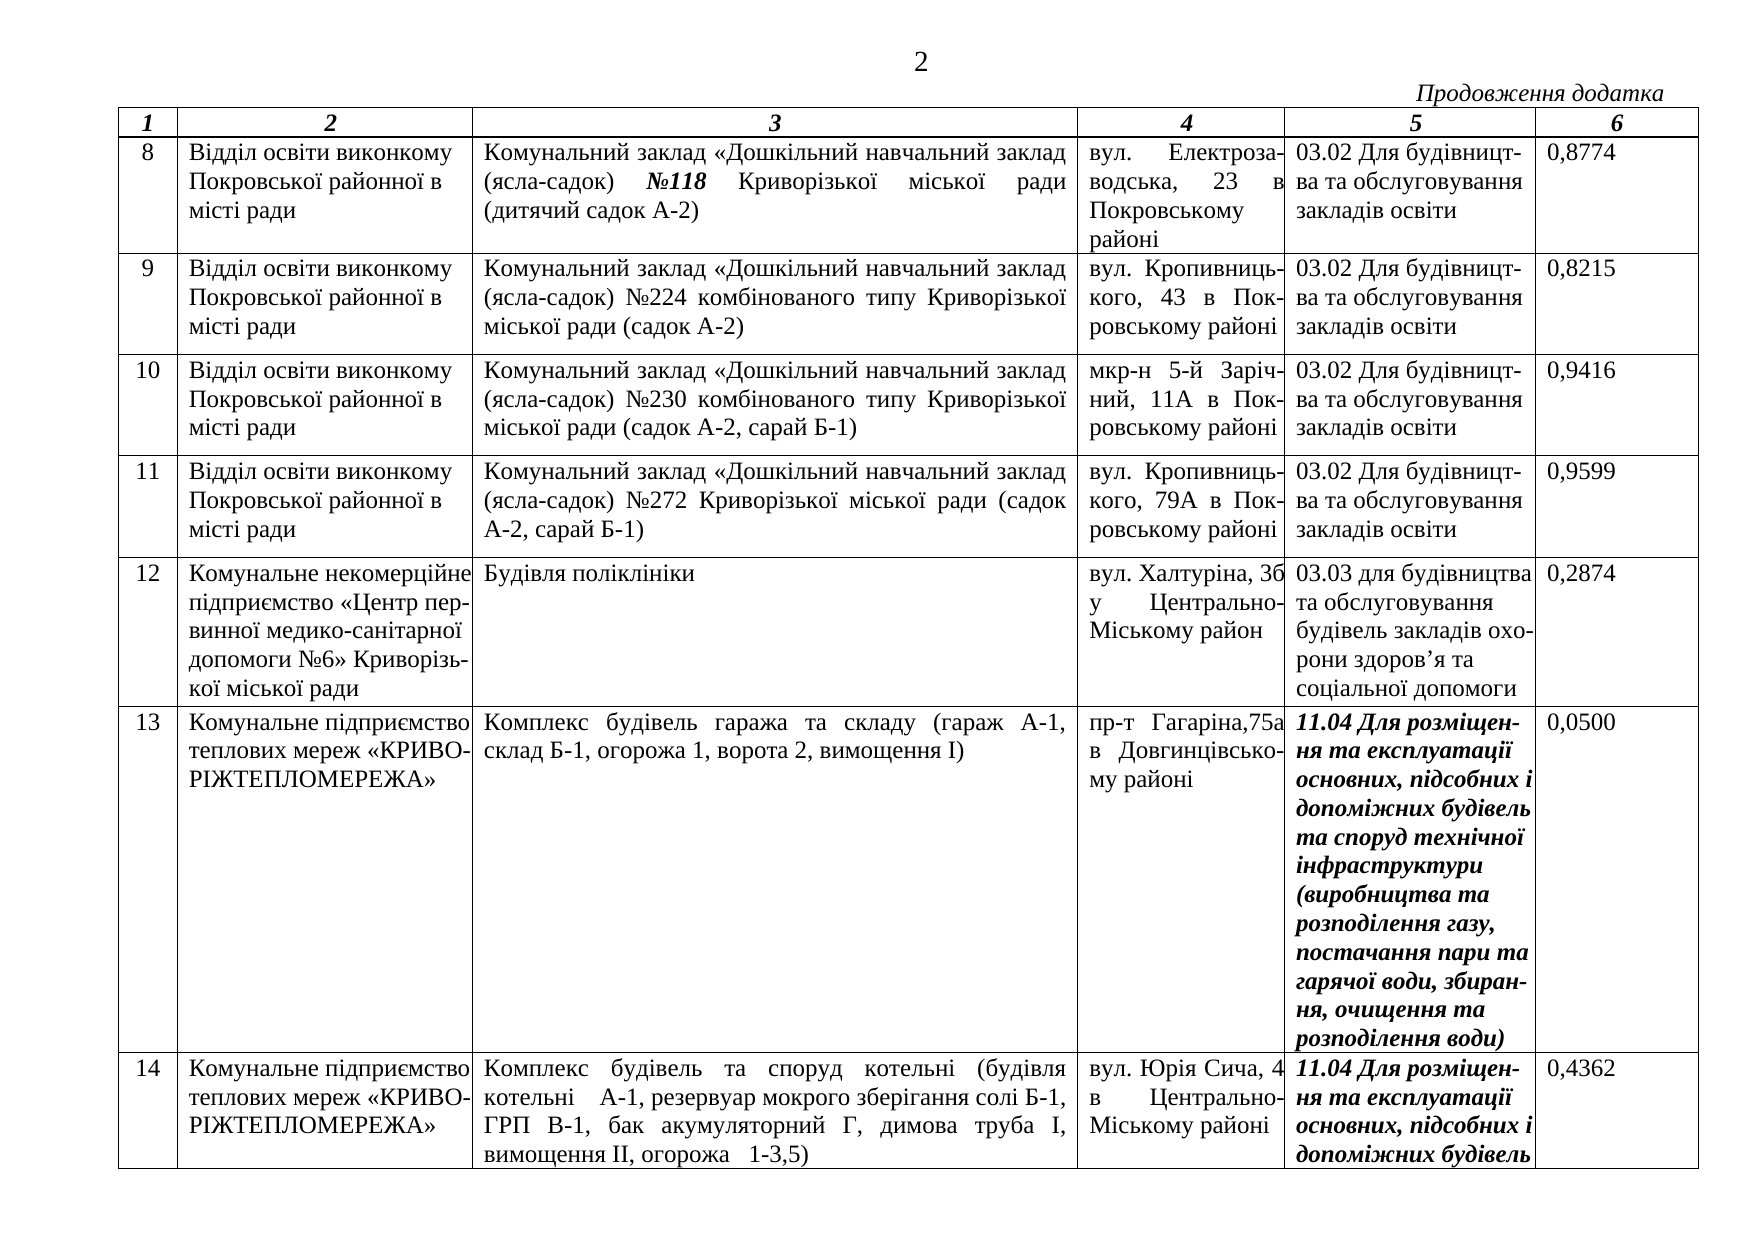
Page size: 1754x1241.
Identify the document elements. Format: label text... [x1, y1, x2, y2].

table_cell 12 [119, 558, 177, 706]
table_cell 0,0500 [1536, 707, 1698, 1052]
table_cell вул. Електроза-водська, 23 в Покровському районі [1078, 138, 1284, 252]
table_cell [178, 138, 472, 252]
table_cell Комунальне некомерційне підприємство «Центр пер-винної медико-санітарної допомоги №6» Криворізь-кої міської ради [178, 558, 472, 706]
table_cell 0,9599 [1536, 456, 1698, 557]
table_cell 0,4362 [1536, 1053, 1698, 1168]
table_cell 5 [1285, 108, 1535, 136]
table_cell Комунальний заклад «Дошкільний навчальний заклад (ясла-садок) №118 Криворізької міської ради (дитячий садок А-2) [473, 138, 1077, 252]
table_cell Комунальний заклад «Дошкільний навчальний заклад (ясла-садок) №224 комбінованого типу Криворізької міської ради (садок А-2) [473, 254, 1077, 354]
table_cell 1 [119, 108, 177, 136]
table_cell 03.02 Для будівницт-ва та обслуговування закладів освіти [1285, 355, 1535, 455]
table_cell 8 [119, 138, 177, 252]
table_cell Комплекс будівель та споруд котельні (будівля котельні А-1, резервуар мокрого зберігання солі Б-1, ГРП В-1, бак акумуляторний Г, димова труба І, вимощення ІІ, огорожа 1-3,5) [473, 1053, 1077, 1168]
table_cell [1285, 138, 1535, 252]
table_cell вул. Кропивниць-кого, 79А в Пок-ровському районі [1078, 456, 1284, 557]
table_cell 0,8774 [1536, 138, 1698, 252]
table_cell вул. Юрія Сича, 4 в Центрально-Міському районі [1078, 1053, 1284, 1168]
table_cell 0,9416 [1536, 355, 1698, 455]
table_cell Комунальний заклад «Дошкільний навчальний заклад (ясла-садок) №230 комбінованого типу Криворізької міської ради (садок А-2, сарай Б-1) [473, 355, 1077, 455]
table_cell 2 [178, 108, 472, 136]
table_cell 11 [119, 456, 177, 557]
table_cell пр-т Гагаріна,75а в Довгинцівсько-му районі [1078, 707, 1284, 1052]
table_cell Будівля поліклініки [473, 558, 1077, 706]
table_cell Відділ освіти виконкому Покровської районної в місті ради [178, 254, 472, 354]
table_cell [178, 1053, 472, 1168]
table_cell вул. Кропивниць-кого, 43 в Пок-ровському районі [1078, 254, 1284, 354]
table_cell Комплекс будівель гаража та складу (гараж А-1, склад Б-1, огорожа 1, ворота 2, вимощення І) [473, 707, 1077, 1052]
table_cell Відділ освіти виконкому Покровської районної в місті ради [178, 355, 472, 455]
table_cell 3 [473, 108, 1077, 136]
table_cell 10 [119, 355, 177, 455]
table_cell 11.04 Для розміщен-ня та експлуатації основних, підсобних і допоміжних будівель [1285, 1053, 1535, 1168]
table_cell 6 [1536, 108, 1698, 136]
table_cell Комунальне підприємство теплових мереж «КРИВО-РІЖТЕПЛОМЕРЕЖА» [178, 707, 472, 1052]
table_cell 14 [119, 1053, 177, 1168]
table_cell 4 [1078, 108, 1284, 136]
table_cell Відділ освіти виконкому Покровської районної в місті ради [178, 456, 472, 557]
table_cell вул. Халтуріна, 3б у Центрально-Міському район [1078, 558, 1284, 706]
table_cell 0,2874 [1536, 558, 1698, 706]
table_cell 0,8215 [1536, 254, 1698, 354]
table_cell 03.03 для будівництва та обслуговування будівель закладів охо-рони здоров’я та соціальної допомоги [1285, 558, 1535, 706]
table_cell 9 [119, 254, 177, 354]
table_cell 03.02 Для будівницт-ва та обслуговування закладів освіти [1285, 254, 1535, 354]
table_cell 13 [119, 707, 177, 1052]
table_cell Комунальний заклад «Дошкільний навчальний заклад (ясла-садок) №272 Криворізької міської ради (садок А-2, сарай Б-1) [473, 456, 1077, 557]
table_cell мкр-н 5-й Заріч-ний, 11А в Пок-ровському районі [1078, 355, 1284, 455]
table_cell 03.02 Для будівницт-ва та обслуговування закладів освіти [1285, 456, 1535, 557]
